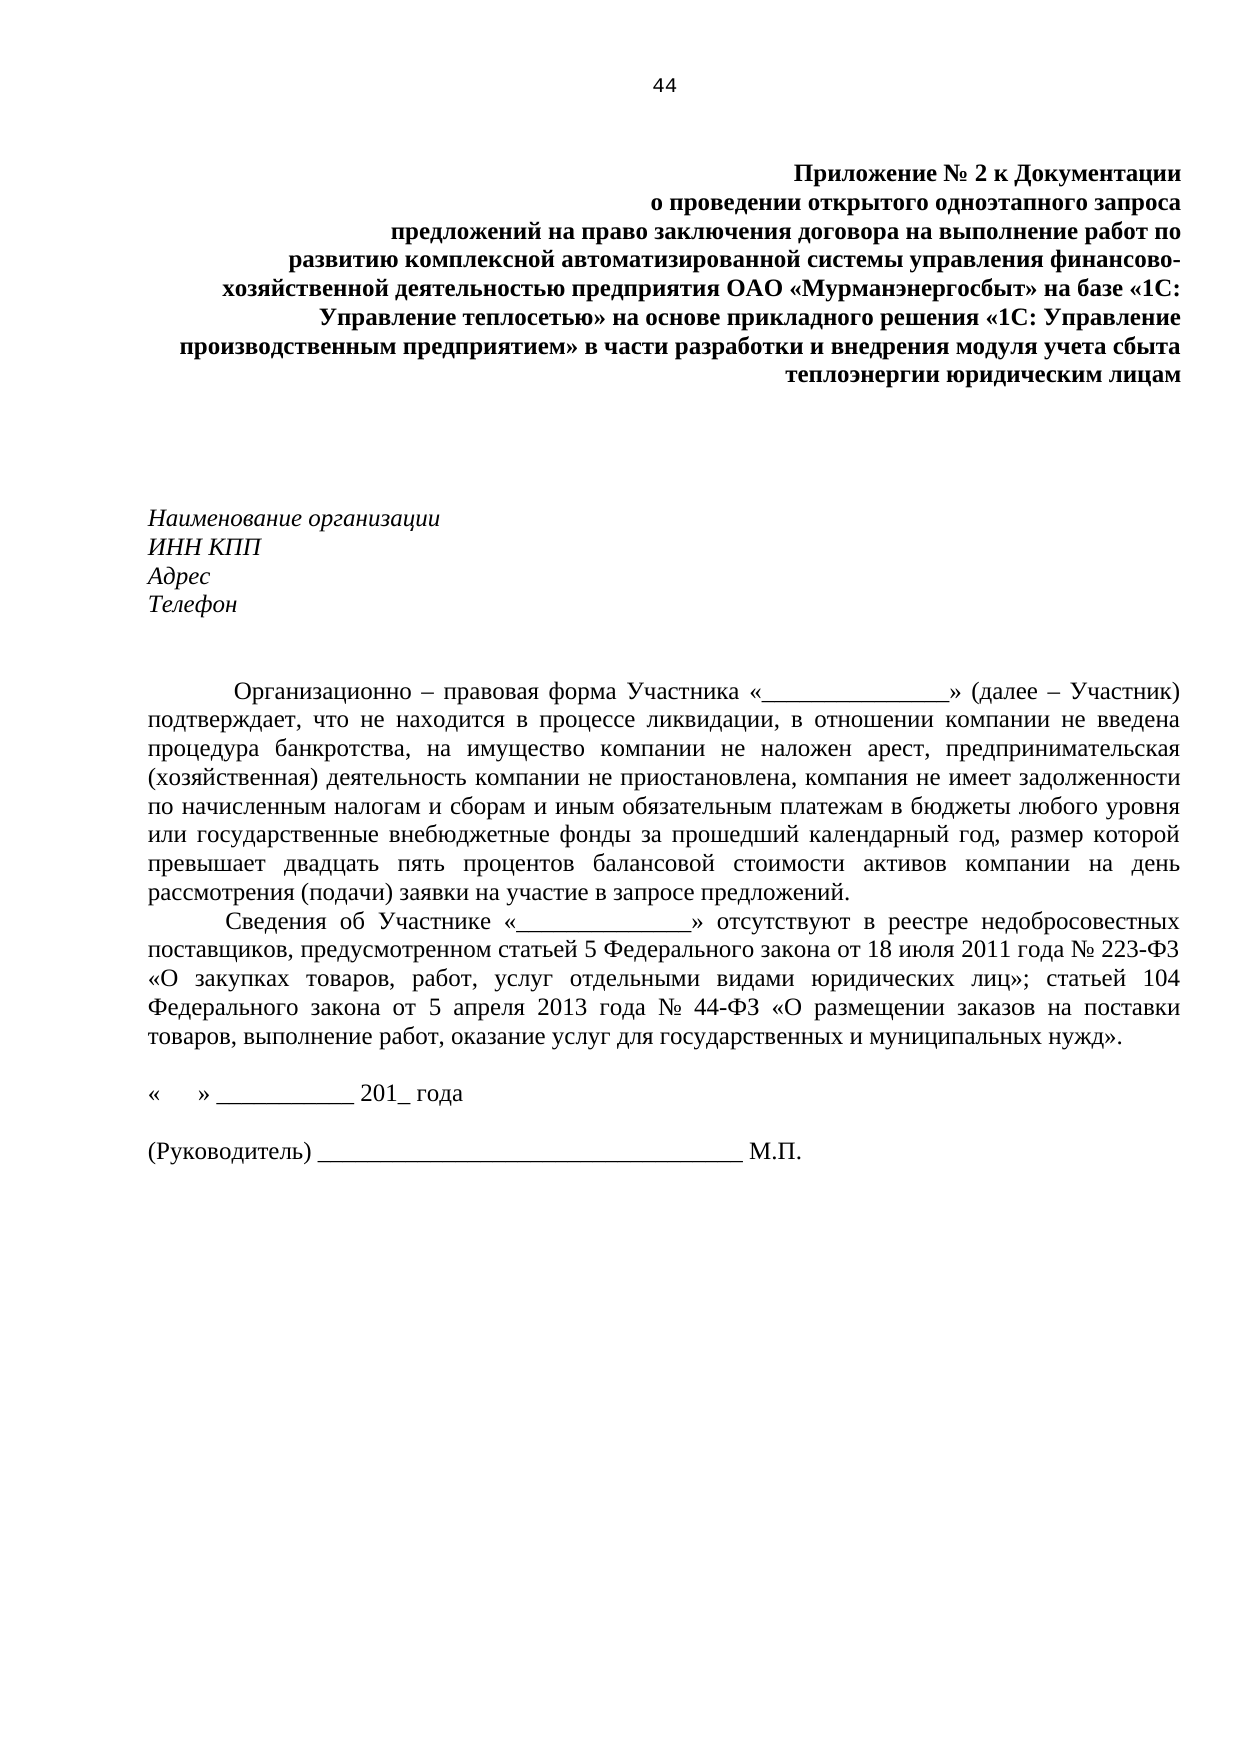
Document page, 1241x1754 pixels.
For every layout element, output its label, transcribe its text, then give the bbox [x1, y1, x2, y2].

subtitle Приложение № 2 к Документации [266, 158, 1181, 187]
text Телефон [148, 589, 1181, 618]
text Наименование организации [148, 503, 1181, 532]
text ИНН КПП [148, 532, 1181, 561]
text (Руководитель) __________________________________ М.П. [148, 1136, 1181, 1164]
text Адрес [148, 561, 1181, 589]
text Сведения об Участнике «______________» отсутствуют в реестре недобросовестных поставщиков, предусмотренном статьей 5 Федерального закона от 18 июля 2011 года № 223-Ф3 «О закупках товаров, работ, услуг отдельными видами юридических лиц»; статьей 104 Федерального закона от 5 апреля 2013 года № 44-ФЗ «О размещении заказов на поставки товаров, выполнение работ, оказание услуг для государственных и муниципальных нужд». [148, 906, 1181, 1049]
text о проведении открытого одноэтапного запроса [148, 187, 1181, 216]
text Организационно – правовая форма Участника «_______________» (далее – Участник) подтверждает, что не находится в процессе ликвидации, в отношении компании не введена процедура банкротства, на имущество компании не наложен арест, предпринимательская (хозяйственная) деятельность компании не приостановлена, компания не имеет задолженности по начисленным налогам и сборам и иным обязательным платежам в бюджеты любого уровня или государственные внебюджетные фонды за прошедший календарный год, размер которой превышает двадцать пять процентов балансовой стоимости активов компании на день рассмотрения (подачи) заявки на участие в запросе предложений. [148, 676, 1181, 906]
text предложений на право заключения договора на выполнение работ по развитию комплексной автоматизированной системы управления финансово-хозяйственной деятельностью предприятия ОАО «Мурманэнергосбыт» на базе «1С: Управление теплосетью» на основе прикладного решения «1С: Управление производственным предприятием» в части разработки и внедрения модуля учета сбыта теплоэнергии юридическим лицам [148, 216, 1181, 388]
text « » ___________ 201_ года [148, 1078, 1181, 1107]
